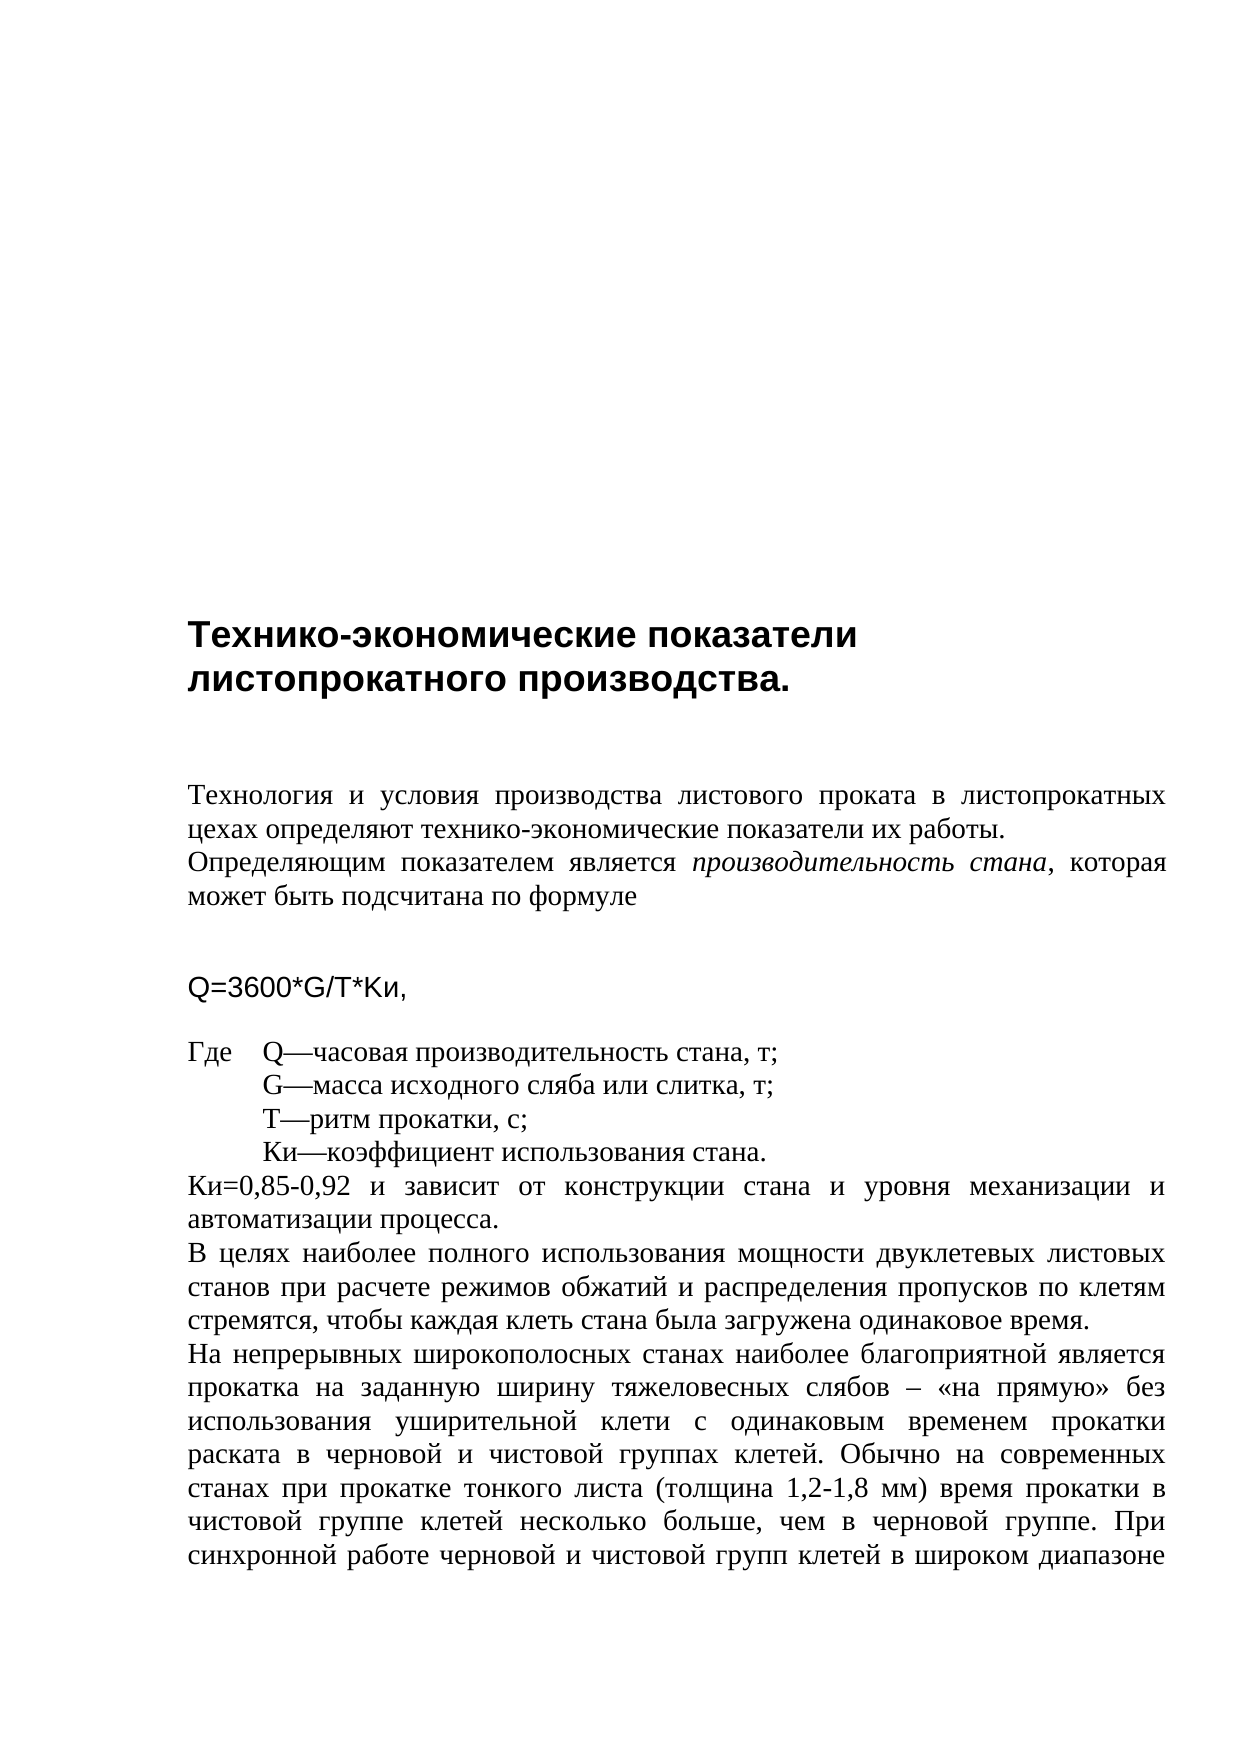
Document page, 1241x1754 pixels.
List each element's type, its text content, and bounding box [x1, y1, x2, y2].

text В целях наиболее полного использования мощности двуклетевых листовых станов при расчете режимов обжатий и распределения пропусков по клетям стремятся, чтобы каждая клеть стана была загружена одинаковое время. [187, 1235, 1167, 1336]
text Т—ритм прокатки, с; [187, 1101, 1167, 1134]
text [187, 1336, 1167, 1571]
text G—масса исходного сляба или слитка, т; [187, 1067, 1167, 1101]
subtitle Технико-экономические показатели листопрокатного производства. [187, 613, 1167, 699]
text Где Q—часовая производительность стана, т; [187, 1034, 1167, 1067]
subtitle Q=3600*G/Т*Kи, [187, 970, 1167, 1004]
text Определяющим показателем является производительность стана, которая может быть подсчитана по формуле [187, 844, 1167, 912]
text Технология и условия производства листового проката в листопрокатных цехах определяют технико-экономические показатели их работы. [187, 777, 1167, 844]
text Ки=0,85-0,92 и зависит от конструкции стана и уровня механизации и автоматизации процесса. [187, 1168, 1167, 1235]
text Ки—коэффициент использования стана. [187, 1134, 1167, 1168]
